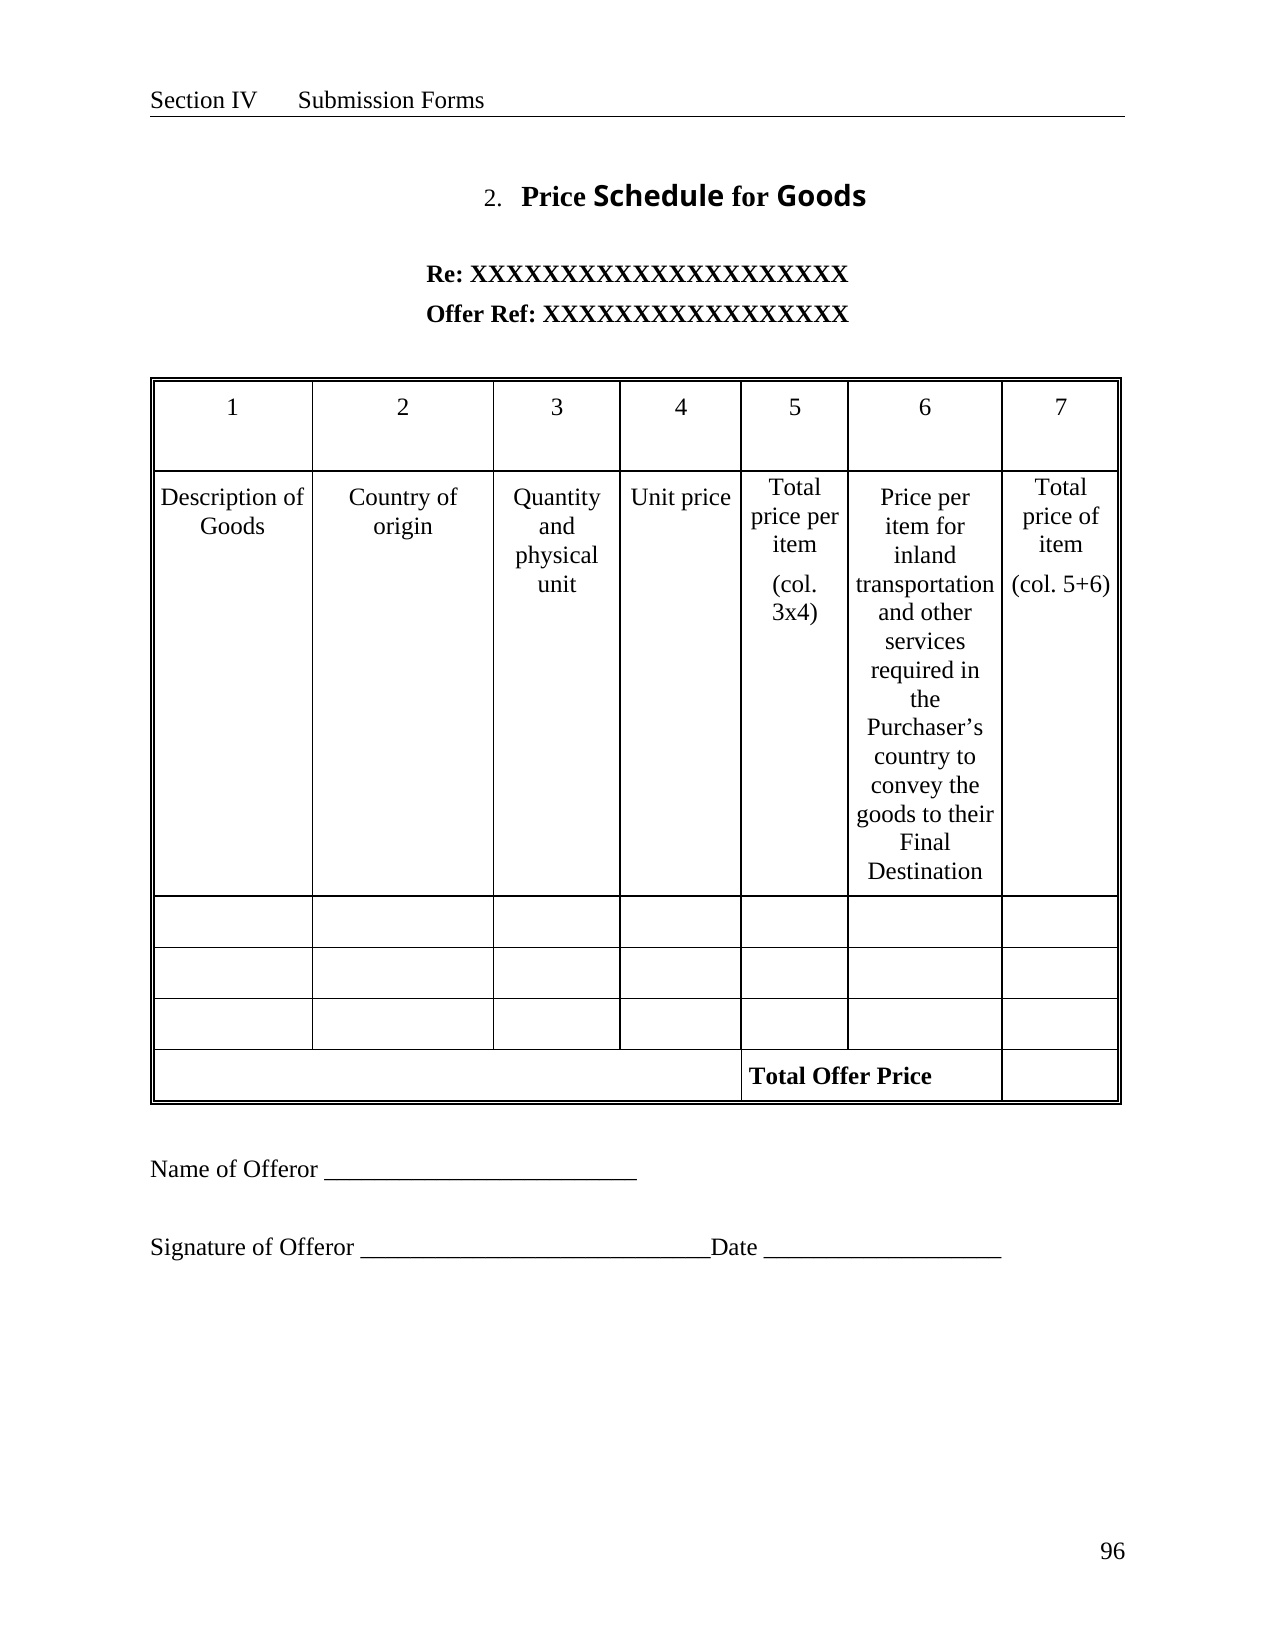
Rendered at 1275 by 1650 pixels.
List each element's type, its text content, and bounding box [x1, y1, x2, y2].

table_cell Quantity and physical unit [494, 472, 619, 895]
table_cell [1003, 948, 1117, 998]
table_cell [155, 897, 312, 946]
table_cell [313, 897, 493, 946]
table_cell Price per item for inland transportation and other services required in the Purchaser’s country to convey the goods to their Final Destination [849, 472, 1001, 895]
table_cell [494, 897, 619, 946]
table_cell [849, 897, 1001, 946]
table_cell [494, 948, 619, 998]
table_cell [621, 897, 740, 946]
table_header 5 [742, 382, 847, 470]
table_cell [1003, 1050, 1117, 1100]
table_cell Total Offer Price [742, 1050, 1001, 1100]
table_cell Total price per item (col. 3x4) [742, 472, 847, 895]
table_header 1 [155, 382, 312, 470]
table_cell [494, 999, 619, 1049]
table_cell [1003, 999, 1117, 1049]
text Signature of Offeror ____________________________Date ___________________ [150, 1232, 1125, 1261]
table_cell [155, 948, 312, 998]
table_cell [313, 999, 493, 1049]
table_cell Description of Goods [155, 472, 312, 895]
table_cell [621, 948, 740, 998]
text Name of Offeror _________________________ [150, 1154, 1125, 1183]
table_header 7 [1003, 382, 1117, 470]
table_header 6 [849, 382, 1001, 470]
table_cell [155, 1050, 741, 1100]
table_header 2 [313, 382, 493, 470]
table_cell Total price of item (col. 5+6) [1003, 472, 1117, 895]
table_cell [313, 948, 493, 998]
table_cell [849, 948, 1001, 998]
text Offer Ref: XXXXXXXXXXXXXXXXX [150, 299, 1125, 327]
table_header 3 [494, 382, 619, 470]
table_cell [742, 999, 847, 1049]
subtitle Price Schedule for Goods [225, 175, 1125, 215]
table_cell [849, 999, 1001, 1049]
table_cell [155, 999, 312, 1049]
table_cell Unit price [621, 472, 740, 895]
table_cell [742, 897, 847, 946]
text Re: XXXXXXXXXXXXXXXXXXXXX [150, 259, 1125, 288]
table_cell [621, 999, 740, 1049]
table_header 4 [621, 382, 740, 470]
table_cell [1003, 897, 1117, 946]
table_cell [742, 948, 847, 998]
table_cell Country of origin [313, 472, 493, 895]
